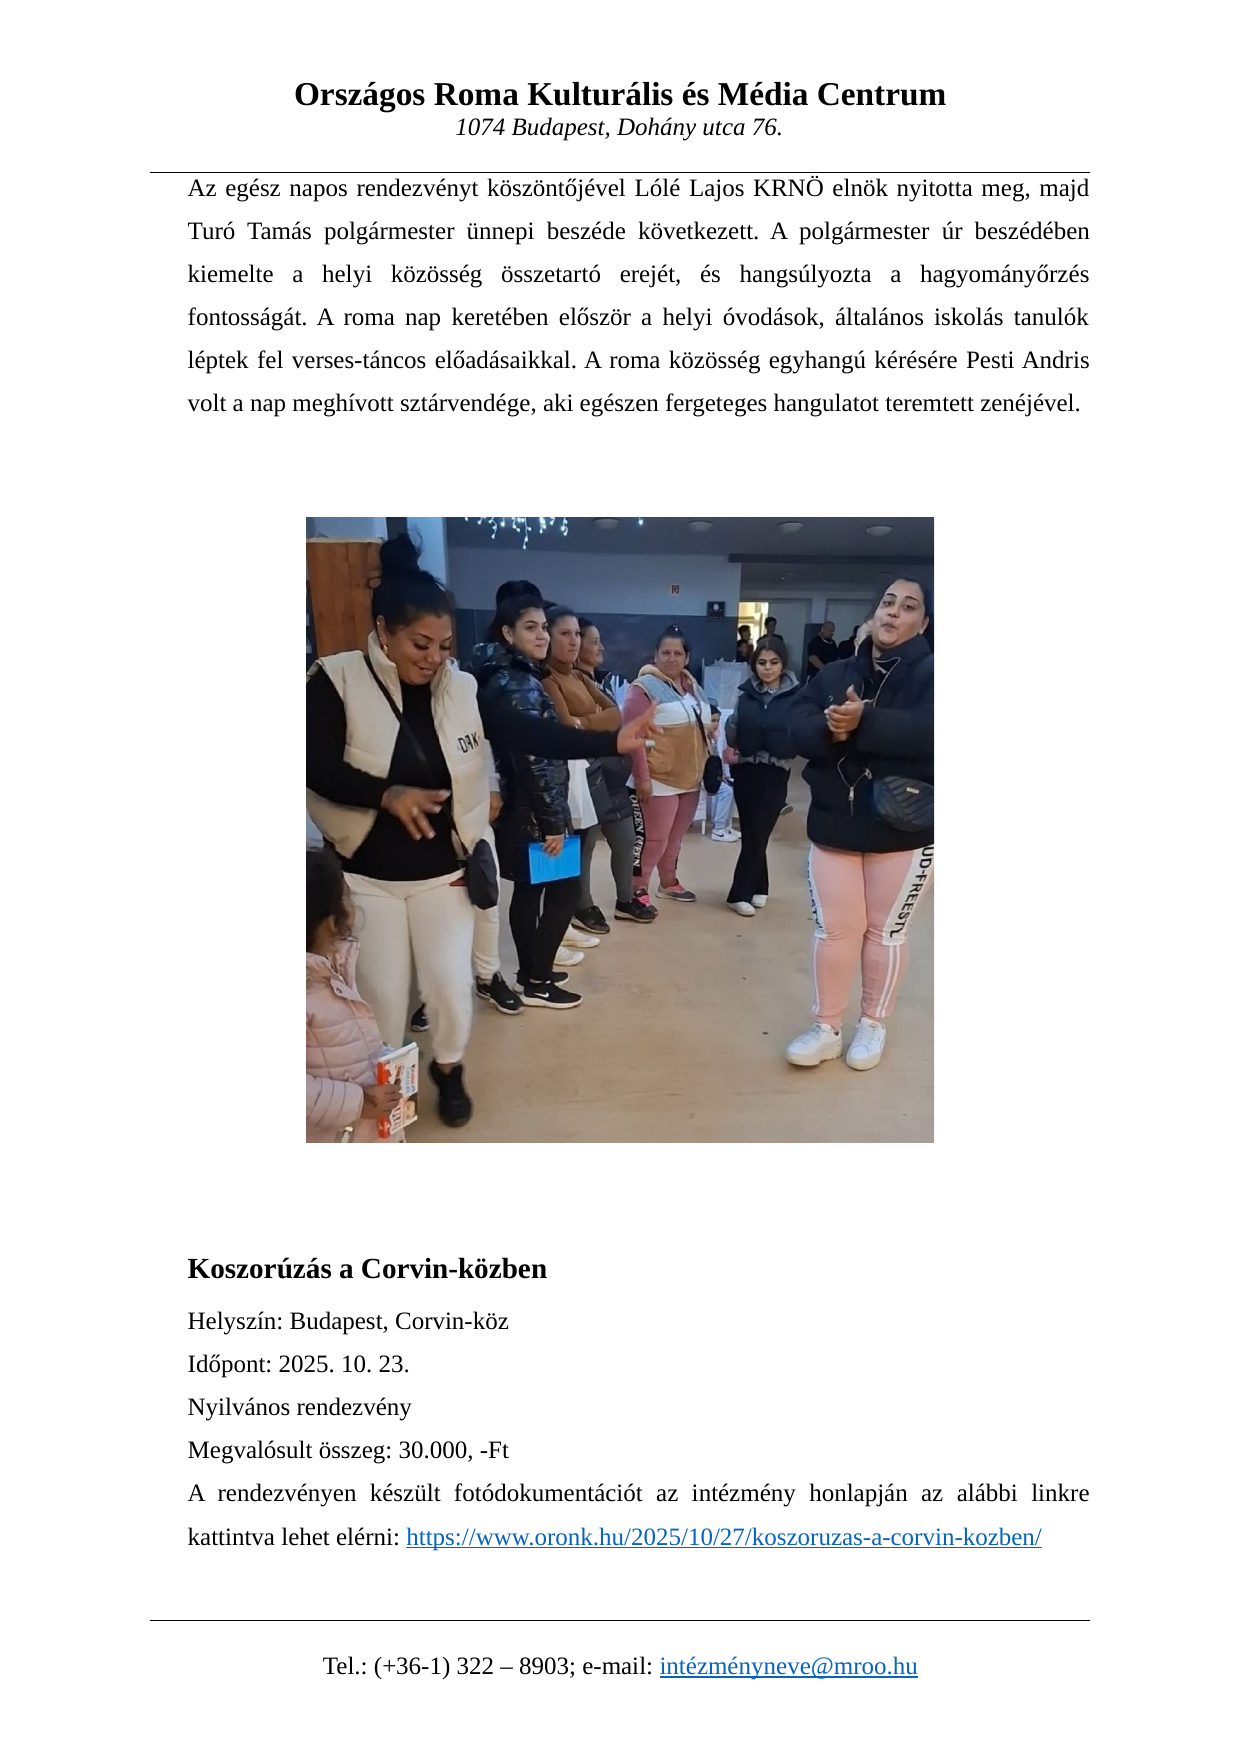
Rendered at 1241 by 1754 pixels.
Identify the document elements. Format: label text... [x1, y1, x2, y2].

text Nyilvános rendezvény [187, 1392, 1090, 1421]
text A rendezvényen készült fotódokumentációt az intézmény honlapján az alábbi linkre kattintva lehet elérni: https://www.oronk.hu/2025/10/27/koszoruzas-a-corvin-kozben/ [187, 1478, 1090, 1550]
text Az egész napos rendezvényt köszöntőjével Lólé Lajos KRNÖ elnök nyitotta meg, majd Turó Tamás polgármester ünnepi beszéde következett. A polgármester úr beszédében kiemelte a helyi közösség összetartó erejét, és hangsúlyozta a hagyományőrzés fontosságát. A roma nap keretében először a helyi óvodások, általános iskolás tanulók léptek fel verses-táncos előadásaikkal. A roma közösség egyhangú kérésére Pesti Andris volt a nap meghívott sztárvendége, aki egészen fergeteges hangulatot teremtett zenéjével. [187, 173, 1090, 417]
text Megvalósult összeg: 30.000, -Ft [187, 1435, 1090, 1464]
text Helyszín: Budapest, Corvin-köz [187, 1306, 1090, 1335]
text Koszorúzás a Corvin-közben [187, 1251, 1090, 1284]
picture [306, 517, 935, 1143]
text Időpont: 2025. 10. 23. [187, 1349, 1090, 1378]
